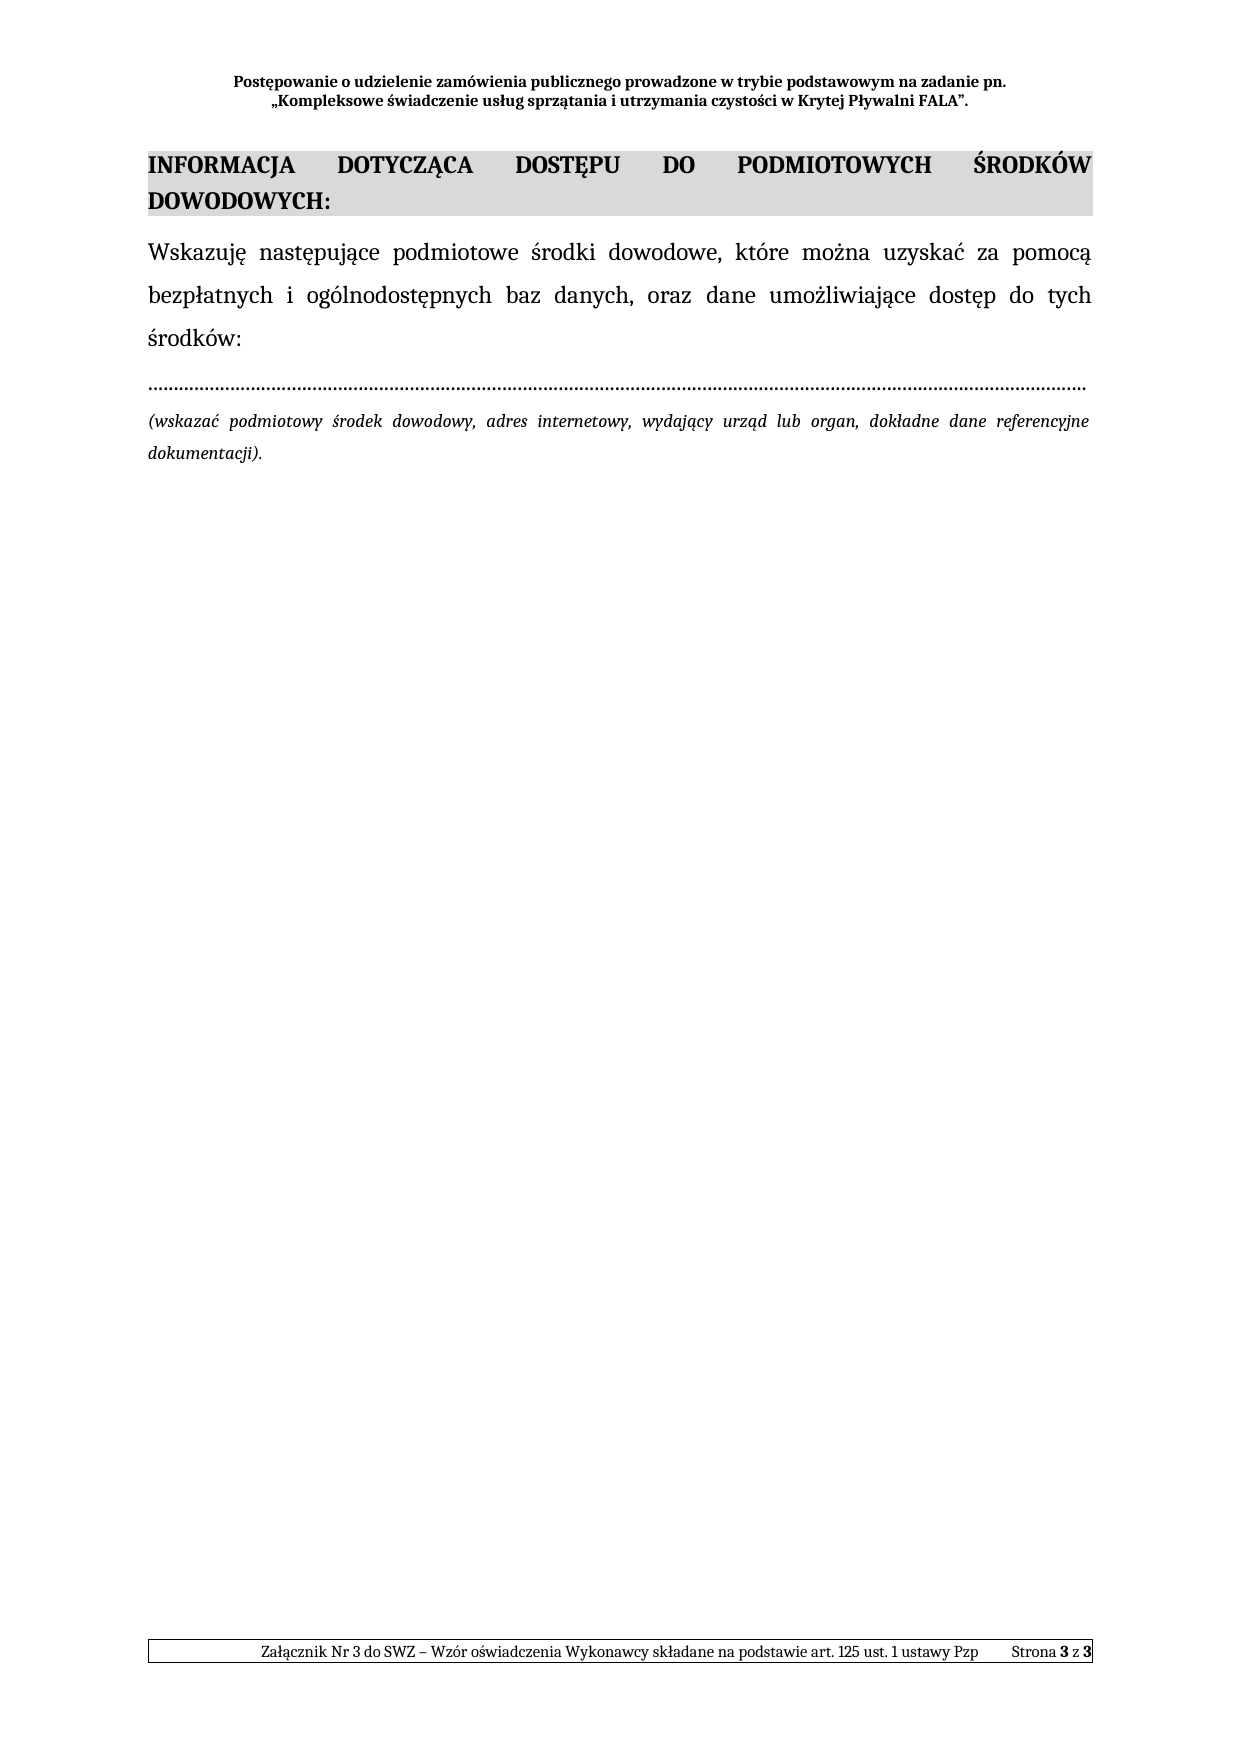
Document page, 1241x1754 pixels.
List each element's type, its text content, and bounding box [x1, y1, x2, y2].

text INFORMACJA DOTYCZĄCA DOSTĘPU DO PODMIOTOWYCH ŚRODKÓW DOWODOWYCH: [148, 151, 1093, 216]
text Wskazuję następujące podmiotowe środki dowodowe, które można uzyskać za pomocą bezpłatnych i ogólnodostępnych baz danych, oraz dane umożliwiające dostęp do tych środków: [148, 238, 1093, 353]
text (wskazać podmiotowy środek dowodowy, adres internetowy, wydający urząd lub organ, dokładne dane referencyjne dokumentacji). [148, 411, 1093, 464]
text ....................................................................................................................................................................................... [148, 367, 1093, 396]
